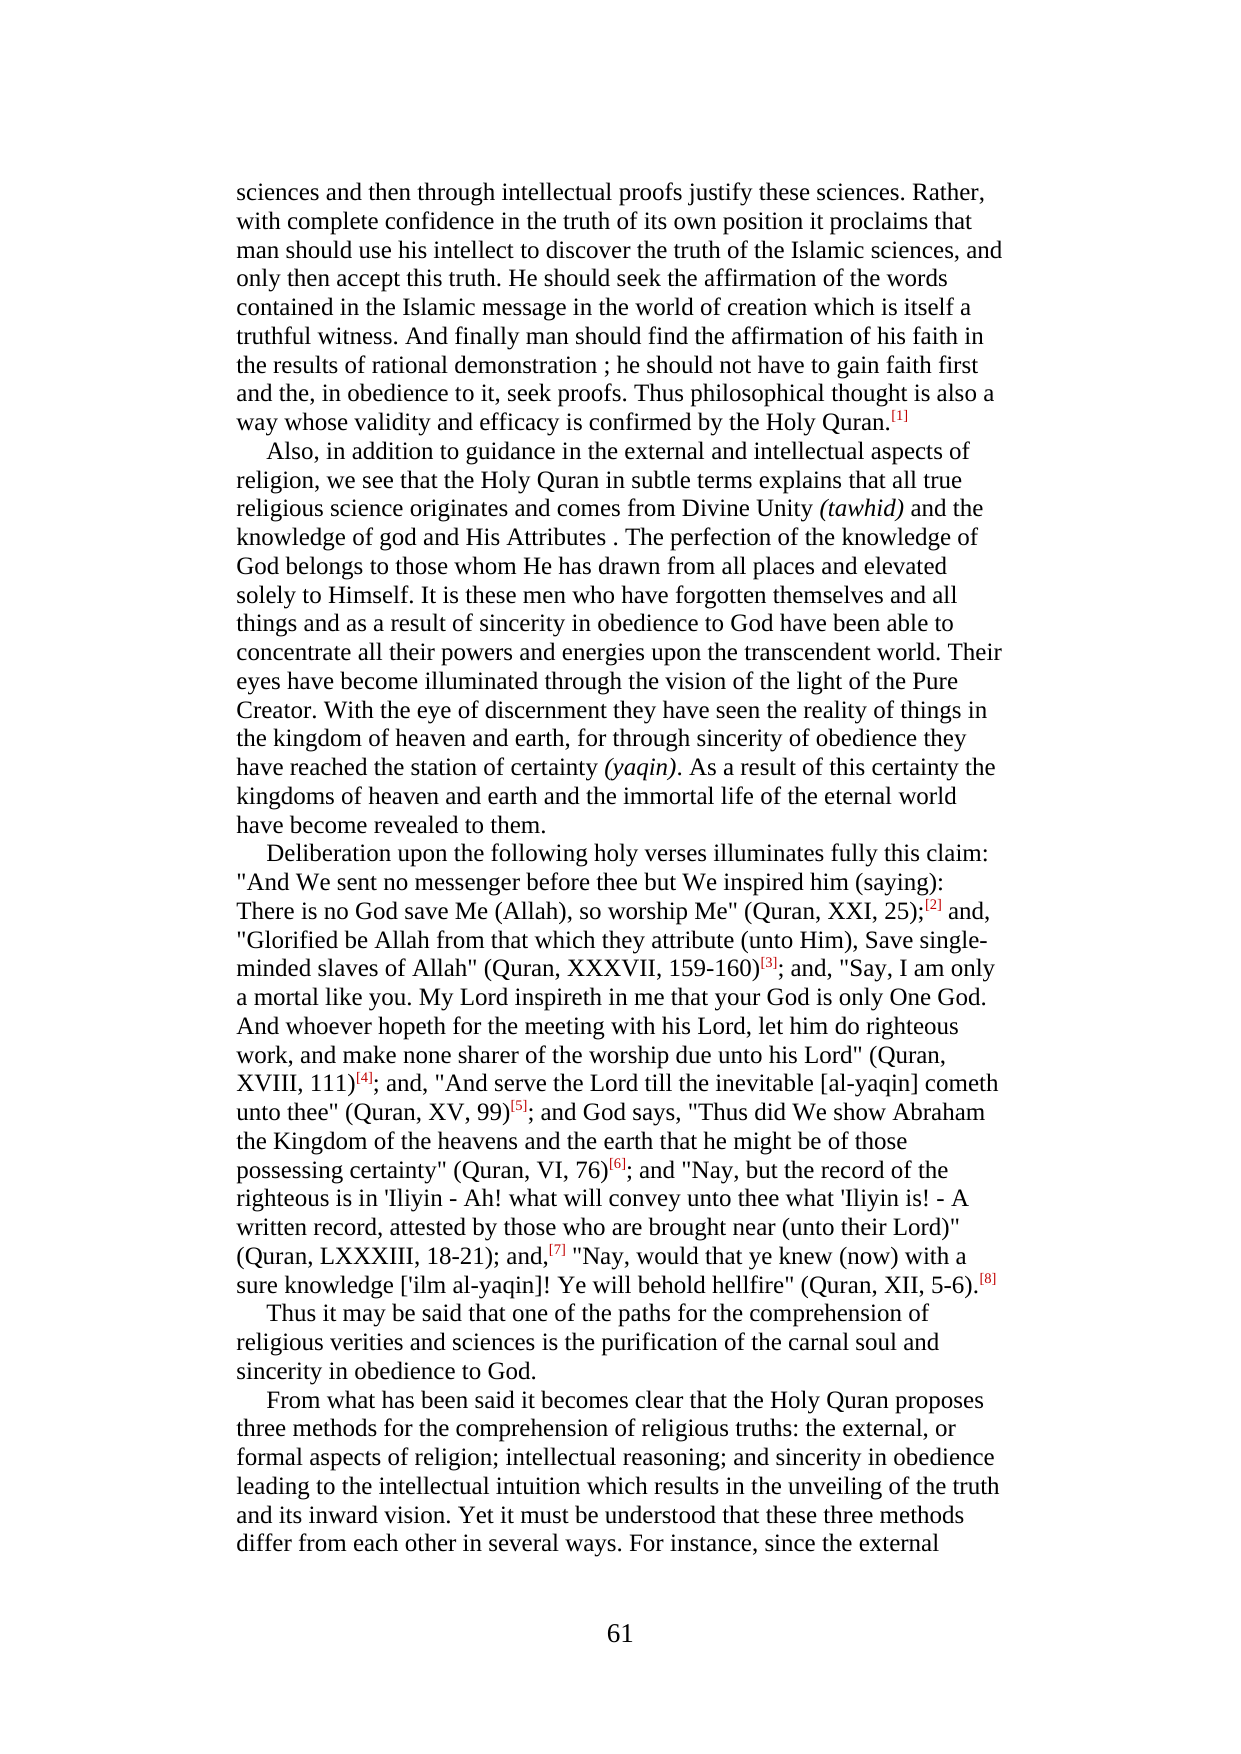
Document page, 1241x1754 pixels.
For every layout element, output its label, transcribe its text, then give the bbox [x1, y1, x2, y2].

text Deliberation upon the following holy verses illuminates fully this claim: "And We sent no messenger before thee but We inspired him (saying): There is no God save Me (Allah), so worship Me" (Quran, XXI, 25);[2] and, "Glorified be Allah from that which they attribute (unto Him), Save single-minded slaves of Allah" (Quran, XXXVII, 159-160)[3]; and, "Say, I am only a mortal like you. My Lord inspireth in me that your God is only One God. And whoever hopeth for the meeting with his Lord, let him do righteous work, and make none sharer of the worship due unto his Lord" (Quran, XVIII, 111)[4]; and, "And serve the Lord till the inevitable [al-yaqin] cometh unto thee" (Quran, XV, 99)[5]; and God says, "Thus did We show Abraham the Kingdom of the heavens and the earth that he might be of those possessing certainty" (Quran, VI, 76)[6]; and "Nay, but the record of the righteous is in 'Iliyin - Ah! what will convey unto thee what 'Iliyin is! - A written record, attested by those who are brought near (unto their Lord)" (Quran, LXXXIII, 18-21); and,[7] "Nay, would that ye knew (now) with a sure knowledge ['ilm al-yaqin]! Ye will behold hellfire" (Quran, XII, 5-6).[8] [236, 838, 1004, 1298]
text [236, 1385, 1004, 1557]
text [236, 177, 1004, 436]
text Also, in addition to guidance in the external and intellectual aspects of religion, we see that the Holy Quran in subtle terms explains that all true religious science originates and comes from Divine Unity (tawhid) and the knowledge of god and His Attributes . The perfection of the knowledge of God belongs to those whom He has drawn from all places and elevated solely to Himself. It is these men who have forgotten themselves and all things and as a result of sincerity in obedience to God have been able to concentrate all their powers and energies upon the transcendent world. Their eyes have become illuminated through the vision of the light of the Pure Creator. With the eye of discernment they have seen the reality of things in the kingdom of heaven and earth, for through sincerity of obedience they have reached the station of certainty (yaqin). As a result of this certainty the kingdoms of heaven and earth and the immortal life of the eternal world have become revealed to them. [236, 436, 1004, 838]
text Thus it may be said that one of the paths for the comprehension of religious verities and sciences is the purification of the carnal soul and sincerity in obedience to God. [236, 1298, 1004, 1385]
